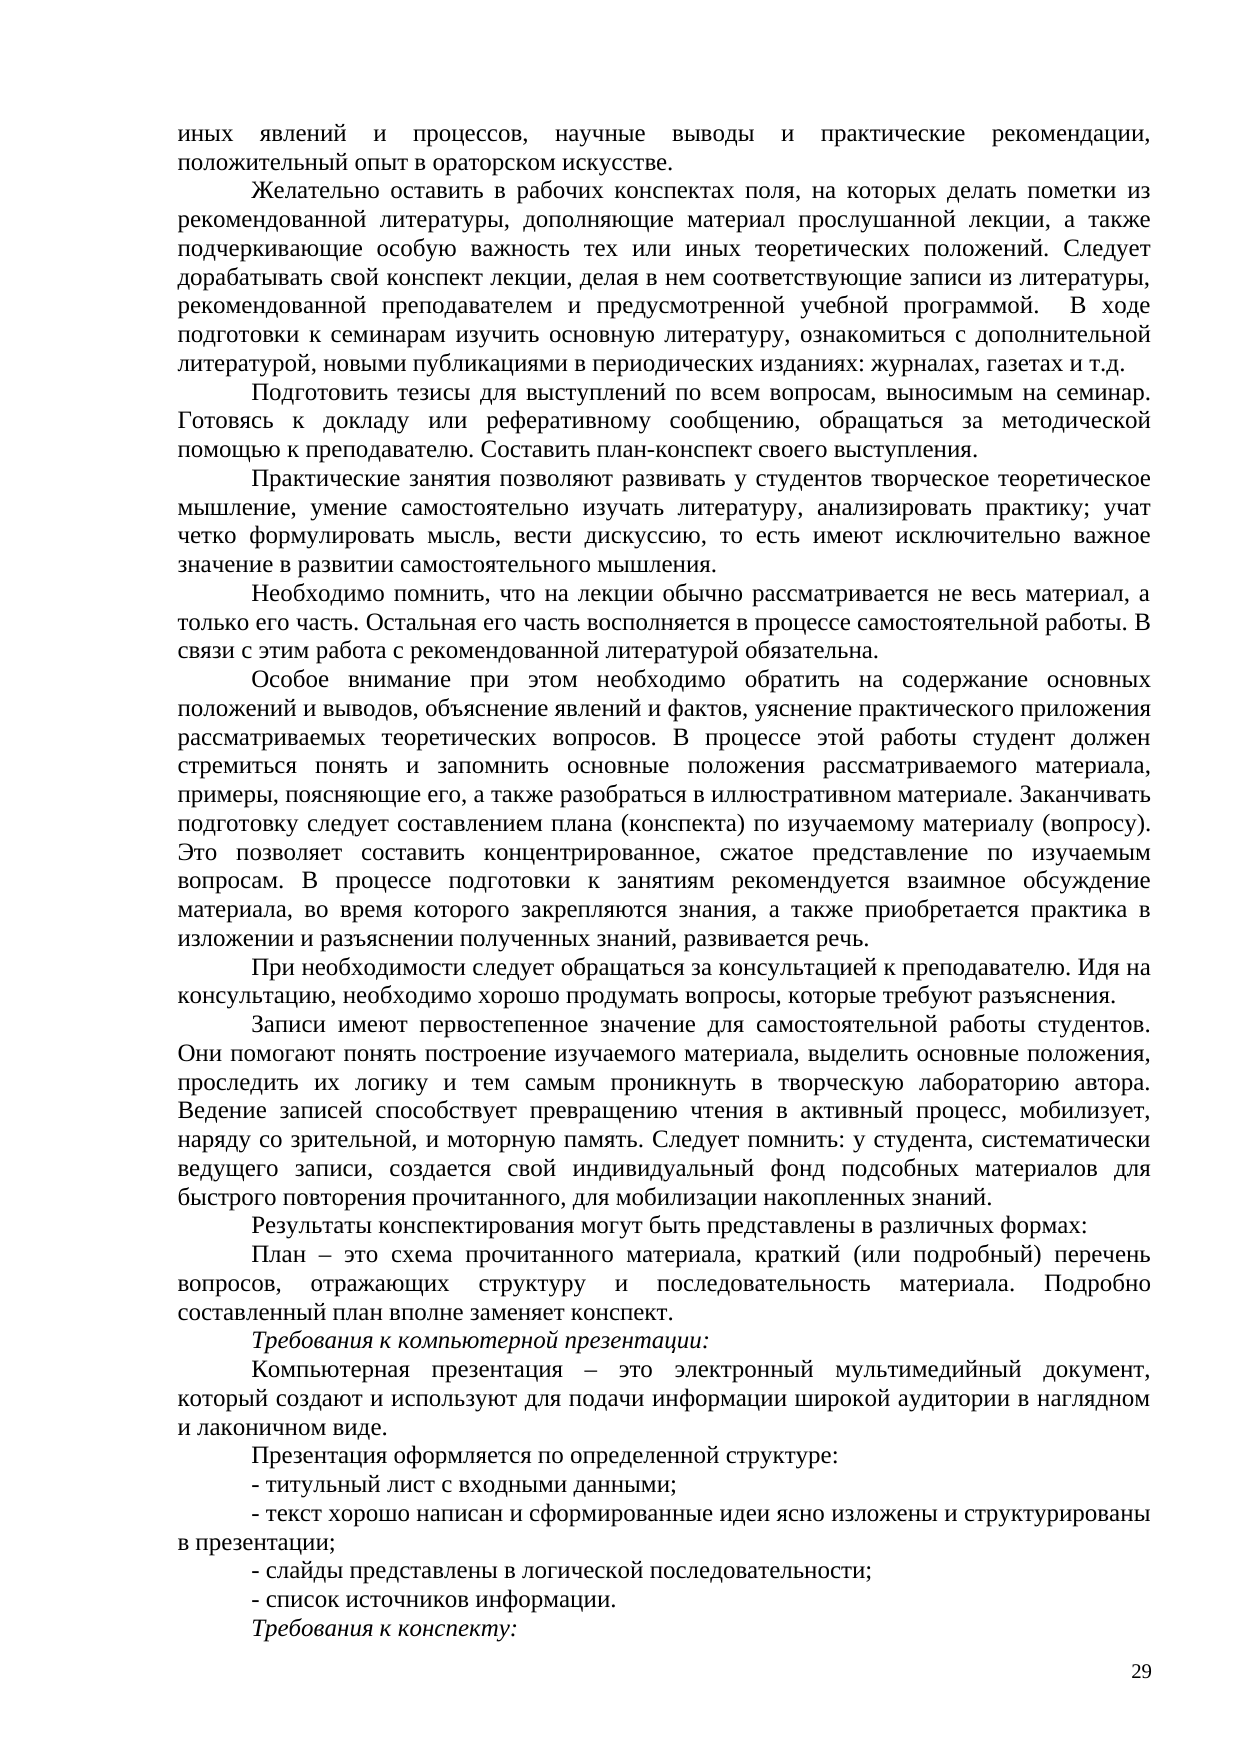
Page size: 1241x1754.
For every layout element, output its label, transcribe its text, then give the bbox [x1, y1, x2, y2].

text - текст хорошо написан и сформированные идеи ясно изложены и структурированы в презентации; [177, 1498, 1152, 1556]
text Презентация оформляется по определенной структуре: [177, 1441, 1152, 1469]
text - список источников информации. [177, 1584, 1152, 1613]
text - титульный лист с входными данными; [177, 1469, 1152, 1498]
text Подготовить тезисы для выступлений по всем вопросам, выносимым на семинар. Готовясь к докладу или реферативному сообщению, обращаться за методической помощью к преподавателю. Составить план-конспект своего выступления. [177, 377, 1152, 463]
text Особое внимание при этом необходимо обратить на содержание основных положений и выводов, объяснение явлений и фактов, уяснение практического приложения рассматриваемых теоретических вопросов. В процессе этой работы студент должен стремиться понять и запомнить основные положения рассматриваемого материала, примеры, поясняющие его, а также разобраться в иллюстративном материале. Заканчивать подготовку следует составлением плана (конспекта) по изучаемому материалу (вопросу). Это позволяет составить концентрированное, сжатое представление по изучаемым вопросам. В процессе подготовки к занятиям рекомендуется взаимное обсуждение материала, во время которого закрепляются знания, а также приобретается практика в изложении и разъяснении полученных знаний, развивается речь. [177, 664, 1152, 952]
text Требования к компьютерной презентации: [177, 1326, 1152, 1354]
text При необходимости следует обращаться за консультацией к преподавателю. Идя на консультацию, необходимо хорошо продумать вопросы, которые требуют разъяснения. [177, 952, 1152, 1009]
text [177, 118, 1152, 176]
text Компьютерная презентация – это электронный мультимедийный документ, который создают и используют для подачи информации широкой аудитории в наглядном и лаконичном виде. [177, 1354, 1152, 1441]
text Желательно оставить в рабочих конспектах поля, на которых делать пометки из рекомендованной литературы, дополняющие материал прослушанной лекции, а также подчеркивающие особую важность тех или иных теоретических положений. Следует дорабатывать свой конспект лекции, делая в нем соответствующие записи из литературы, рекомендованной преподавателем и предусмотренной учебной программой. В ходе подготовки к семинарам изучить основную литературу, ознакомиться с дополнительной литературой, новыми публикациями в периодических изданиях: журналах, газетах и т.д. [177, 176, 1152, 377]
text План – это схема прочитанного материала, краткий (или подробный) перечень вопросов, отражающих структуру и последовательность материала. Подробно составленный план вполне заменяет конспект. [177, 1239, 1152, 1326]
text Записи имеют первостепенное значение для самостоятельной работы студентов. Они помогают понять построение изучаемого материала, выделить основные положения, проследить их логику и тем самым проникнуть в творческую лабораторию автора. Ведение записей способствует превращению чтения в активный процесс, мобилизует, наряду со зрительной, и моторную память. Следует помнить: у студента, систематически ведущего записи, создается свой индивидуальный фонд подсобных материалов для быстрого повторения прочитанного, для мобилизации накопленных знаний. [177, 1009, 1152, 1211]
text Результаты конспектирования могут быть представлены в различных формах: [177, 1211, 1152, 1239]
text Практические занятия позволяют развивать у студентов творческое теоретическое мышление, умение самостоятельно изучать литературу, анализировать практику; учат четко формулировать мысль, вести дискуссию, то есть имеют исключительно важное значение в развитии самостоятельного мышления. [177, 463, 1152, 578]
text Требования к конспекту: [177, 1613, 1152, 1642]
text - слайды представлены в логической последовательности; [177, 1556, 1152, 1584]
text Необходимо помнить, что на лекции обычно рассматривается не весь материал, а только его часть. Остальная его часть восполняется в процессе самостоятельной работы. В связи с этим работа с рекомендованной литературой обязательна. [177, 578, 1152, 664]
